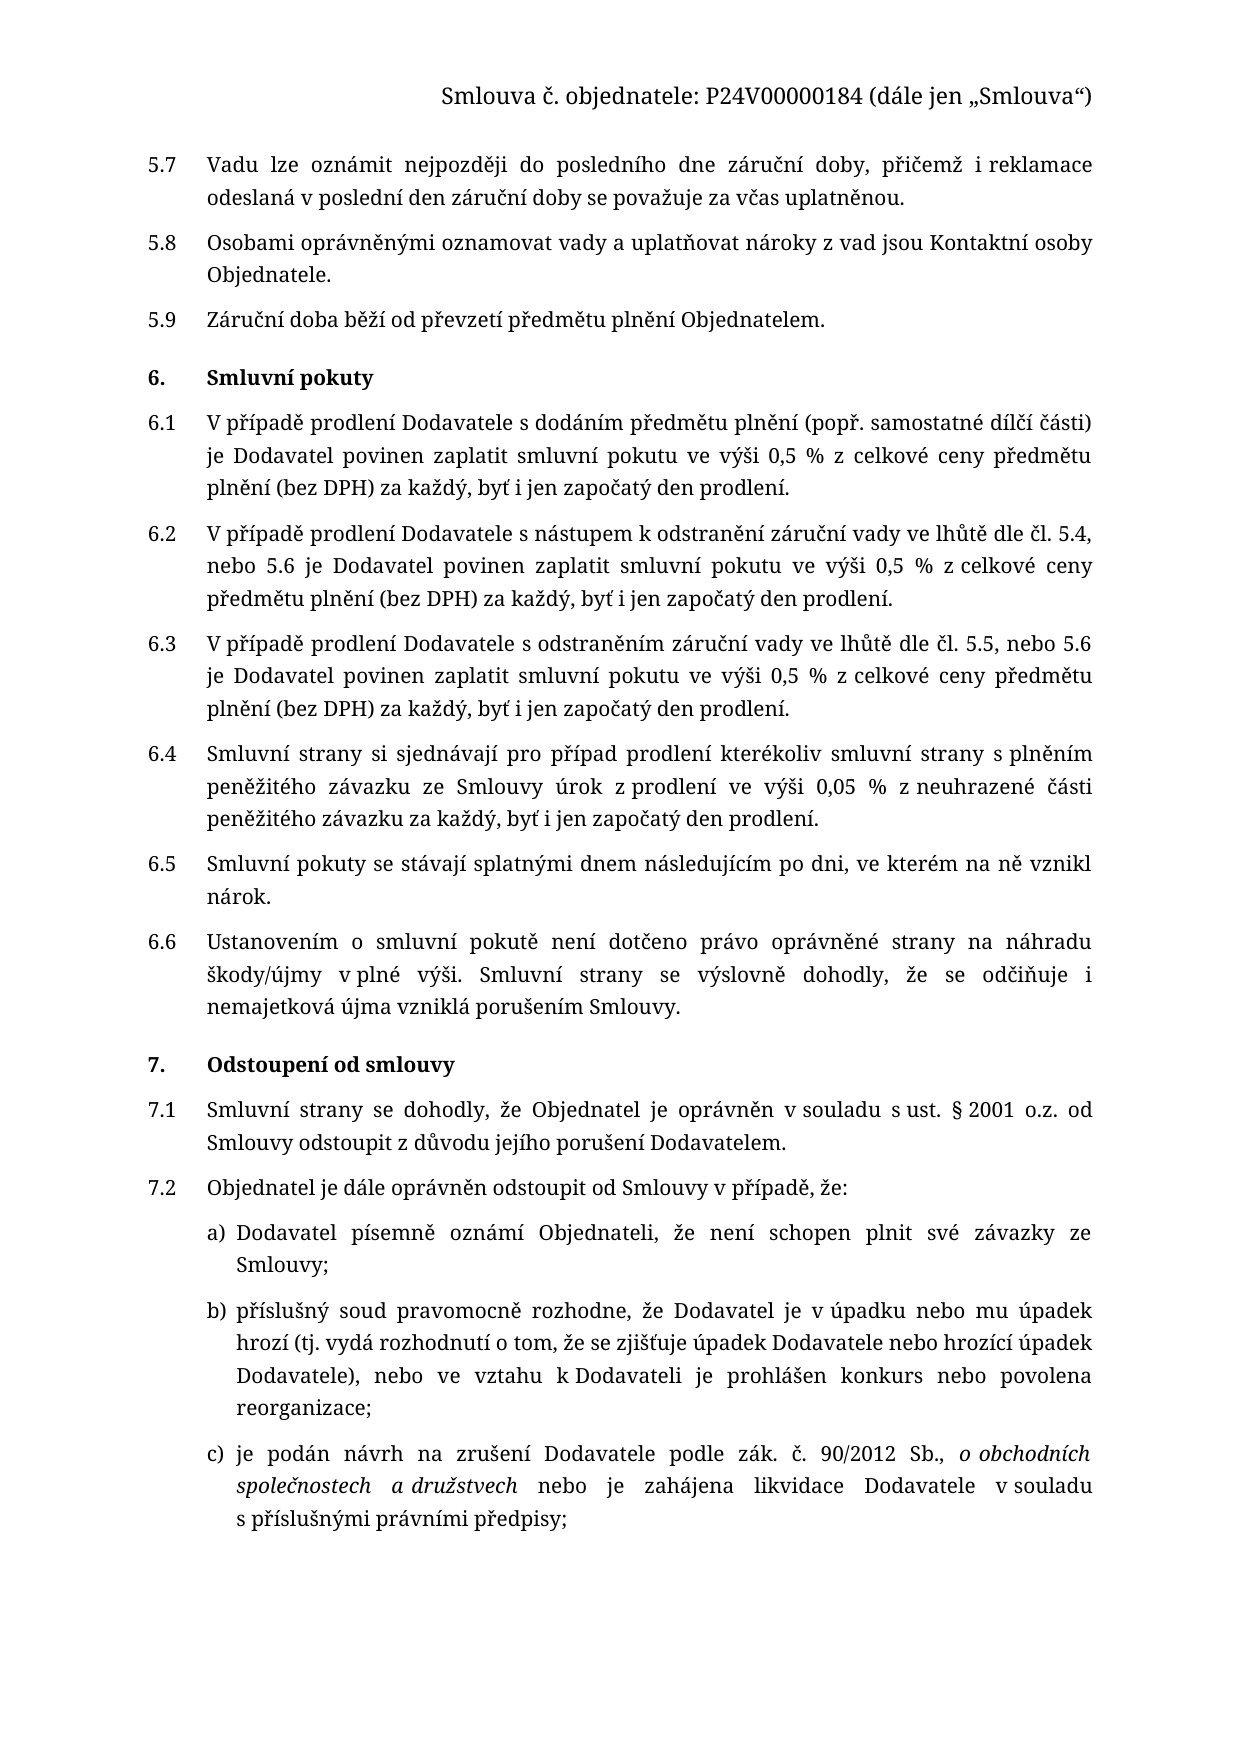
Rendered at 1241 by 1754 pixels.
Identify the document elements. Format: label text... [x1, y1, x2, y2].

list Odstoupení od smlouvy [148, 1050, 1093, 1078]
list Osobami oprávněnými oznamovat vady a uplatňovat nároky z vad jsou Kontaktní osoby Objednatele. [148, 228, 1093, 289]
list V případě prodlení Dodavatele s dodáním předmětu plnění (popř. samostatné dílčí části) je Dodavatel povinen zaplatit smluvní pokutu ve výši 0,5 % z celkové ceny předmětu plnění (bez DPH) za každý, byť i jen započatý den prodlení. [148, 408, 1093, 502]
list Smluvní pokuty se stávají splatnými dnem následujícím po dni, ve kterém na ně vznikl nárok. [148, 849, 1093, 911]
list Smluvní pokuty [148, 363, 1093, 392]
list Objednatel je dále oprávněn odstoupit od Smlouvy v případě, že: [148, 1173, 1093, 1201]
list Záruční doba běží od převzetí předmětu plnění Objednatelem. [148, 306, 1093, 334]
list V případě prodlení Dodavatele s nástupem k odstranění záruční vady ve lhůtě dle čl. 5.4, nebo 5.6 je Dodavatel povinen zaplatit smluvní pokutu ve výši 0,5 % z celkové ceny předmětu plnění (bez DPH) za každý, byť i jen započatý den prodlení. [148, 519, 1093, 612]
list Ustanovením o smluvní pokutě není dotčeno právo oprávněné strany na náhradu škody/újmy v plné výši. Smluvní strany se výslovně dohodly, že se odčiňuje i nemajetková újma vzniklá porušením Smlouvy. [148, 927, 1093, 1021]
list Smluvní strany se dohodly, že Objednatel je oprávněn v souladu s ust. § 2001 o.z. od Smlouvy odstoupit z důvodu jejího porušení Dodavatelem. [148, 1095, 1093, 1156]
list V případě prodlení Dodavatele s odstraněním záruční vady ve lhůtě dle čl. 5.5, nebo 5.6 je Dodavatel povinen zaplatit smluvní pokutu ve výši 0,5 % z celkové ceny předmětu plnění (bez DPH) za každý, byť i jen započatý den prodlení. [148, 629, 1093, 723]
list Smluvní strany si sjednávají pro případ prodlení kterékoliv smluvní strany s plněním peněžitého závazku ze Smlouvy úrok z prodlení ve výši 0,05 % z neuhrazené části peněžitého závazku za každý, byť i jen započatý den prodlení. [148, 739, 1093, 833]
list příslušný soud pravomocně rozhodne, že Dodavatel je v úpadku nebo mu úpadek hrozí (tj. vydá rozhodnutí o tom, že se zjišťuje úpadek Dodavatele nebo hrozící úpadek Dodavatele), nebo ve vztahu k Dodavateli je prohlášen konkurs nebo povolena reorganizace; [207, 1296, 1093, 1422]
list Vadu lze oznámit nejpozději do posledního dne záruční doby, přičemž i reklamace odeslaná v poslední den záruční doby se považuje za včas uplatněnou. [148, 150, 1093, 211]
list Dodavatel písemně oznámí Objednateli, že není schopen plnit své závazky ze Smlouvy; [207, 1218, 1093, 1279]
list je podán návrh na zrušení Dodavatele podle zák. č. 90/2012 Sb., o obchodních společnostech a družstvech nebo je zahájena likvidace Dodavatele v souladu s příslušnými právními předpisy; [207, 1439, 1093, 1532]
